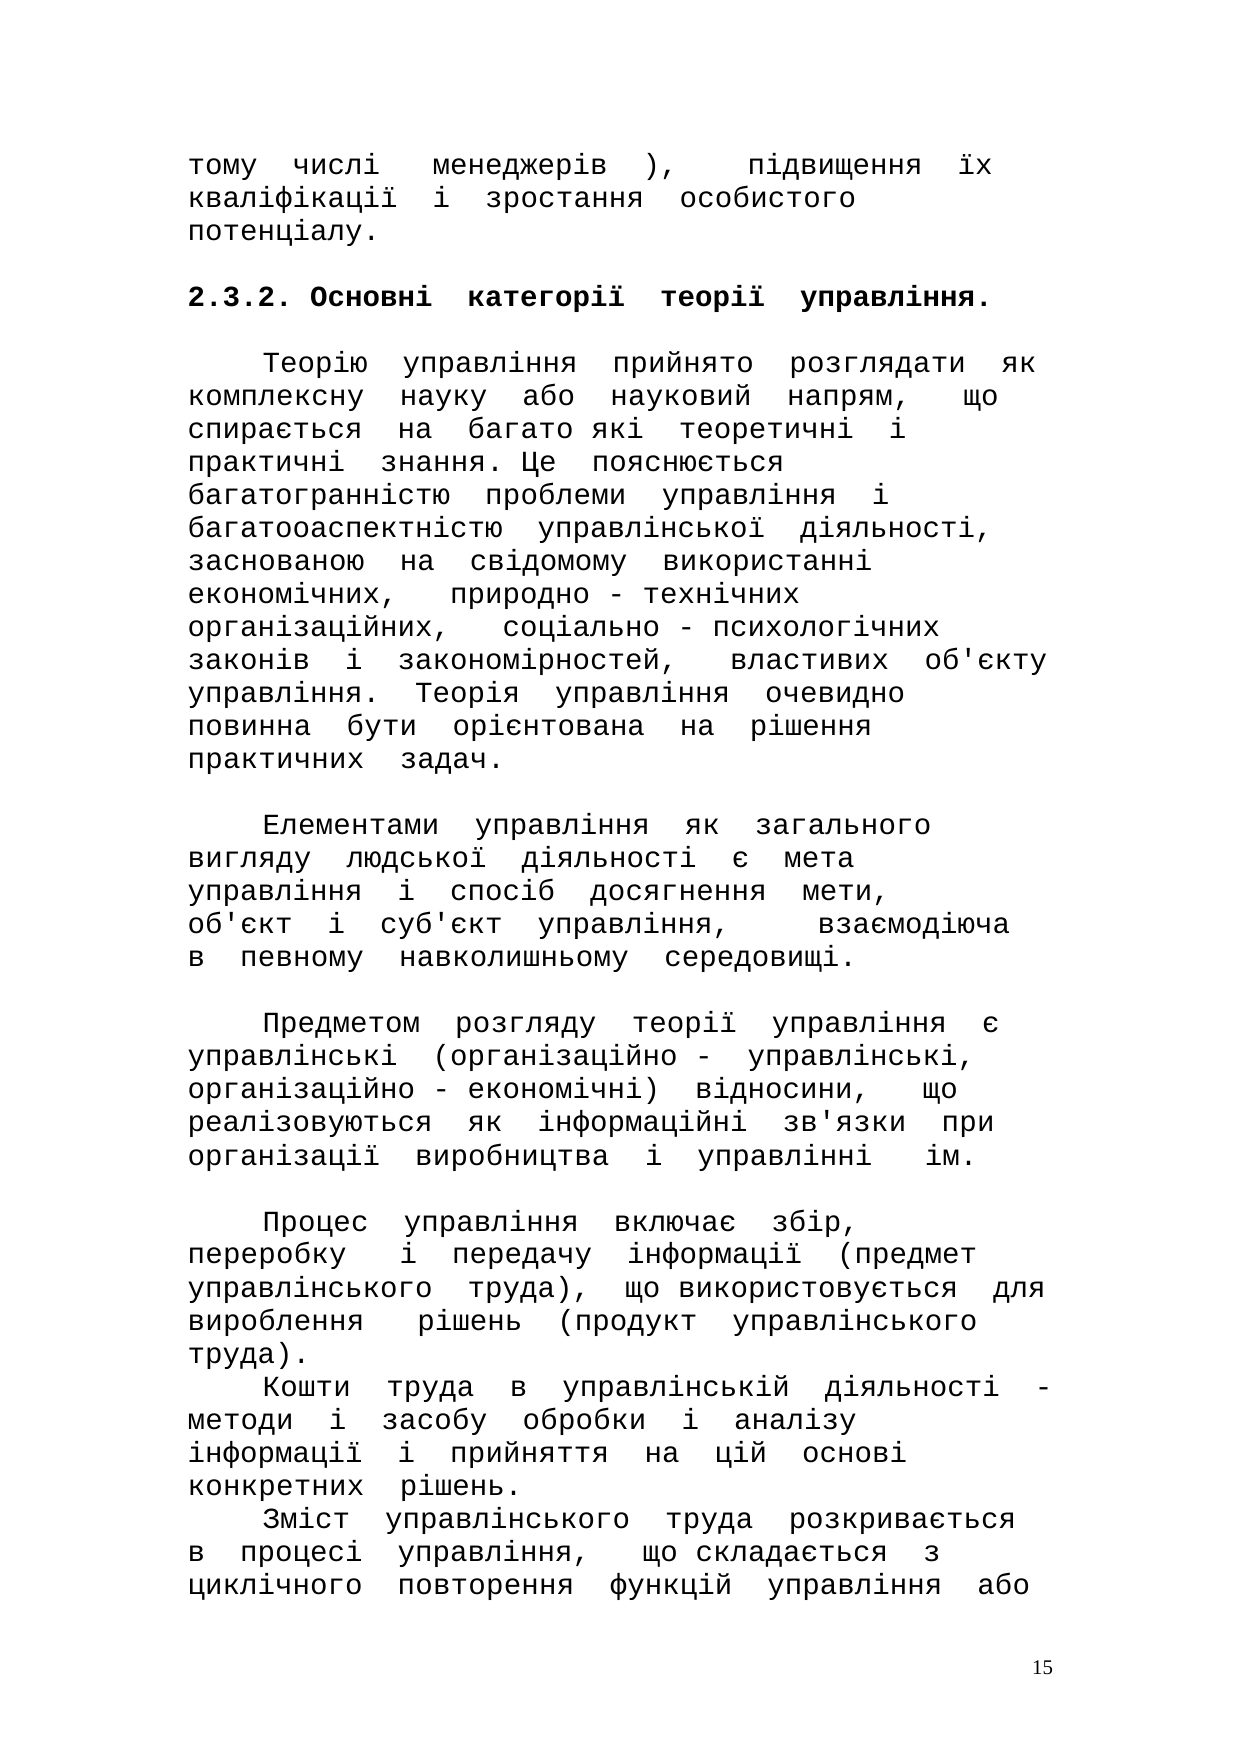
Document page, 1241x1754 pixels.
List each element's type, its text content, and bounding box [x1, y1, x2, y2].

text Елементами управління як загального вигляду людської діяльності є мета управління і спосіб досягнення мети, об'єкт і суб'єкт управління, взаємодіюча в певному навколишньому середовищі. [187, 810, 1053, 976]
text Кошти труда в управлінській діяльності - методи і засобу обробки і аналізу інформації і прийняття на цій основі конкретних рішень. [187, 1372, 1053, 1504]
text Предметом розгляду теорії управління є управлінські (організаційно - управлінські, організаційно - економічні) відносини, що реалізовуються як інформаційні зв'язки при організації виробництва і управлінні ім. [187, 1008, 1053, 1174]
text Процес управління включає збір, переробку і передачу інформації (предмет управлінського труда), що використовується для вироблення рішень (продукт управлінського труда). [187, 1207, 1053, 1372]
text 2.3.2. Основні категорії теорії управління. [187, 282, 1053, 315]
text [187, 1504, 1053, 1603]
text Теорію управління прийнято розглядати як комплексну науку або науковий напрям, що спирається на багато які теоретичні і практичні знання. Це пояснюється багатогранністю проблеми управління і багатооаспектністю управлінської діяльності, заснованою на свідомому використанні економічних, природно - технічних організаційних, соціально - психологічних законів і закономірностей, властивих об'єкту управління. Теорія управління очевидно повинна бути орієнтована на рішення практичних задач. [187, 348, 1053, 777]
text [187, 150, 1053, 249]
